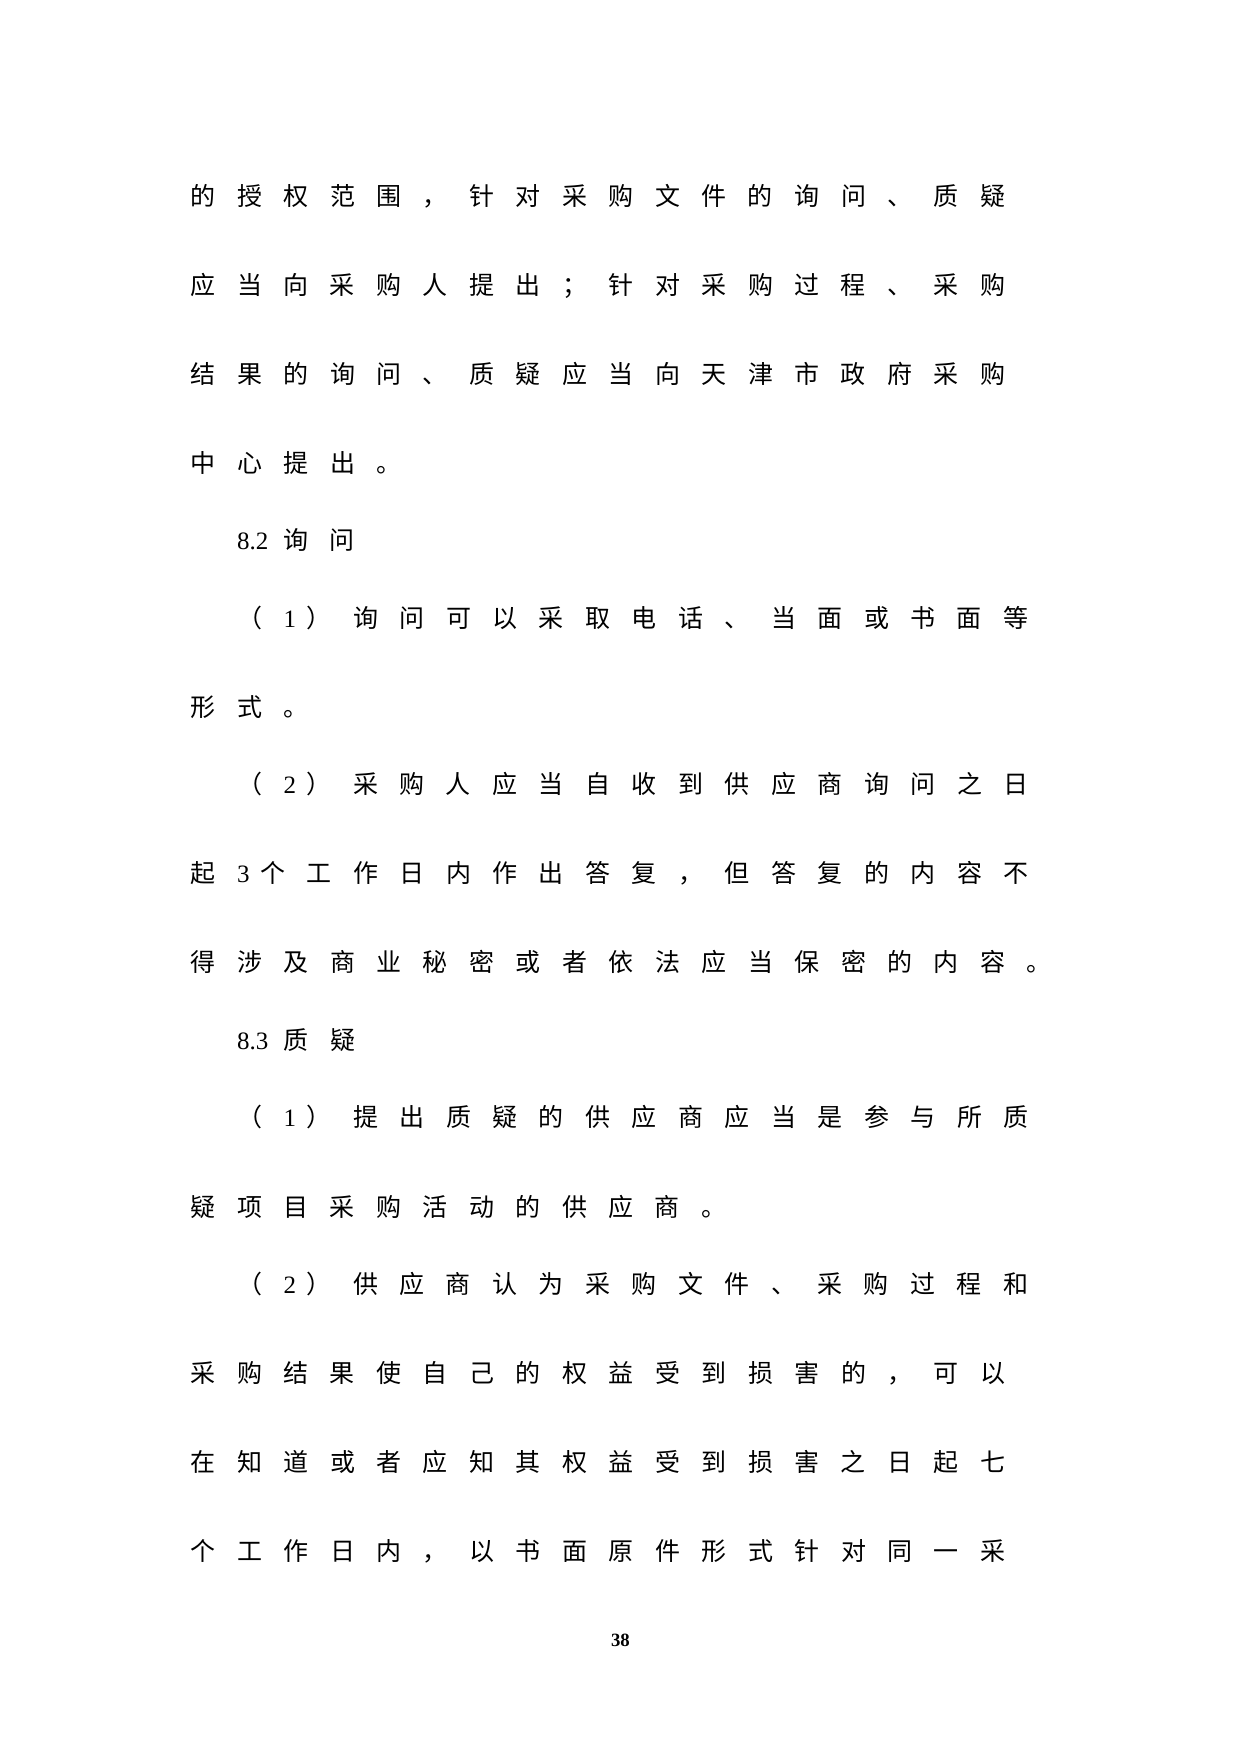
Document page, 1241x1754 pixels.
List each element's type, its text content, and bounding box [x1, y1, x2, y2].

text 8.2 询问 [190, 509, 1050, 568]
text 8.3 质疑 [190, 1009, 1050, 1068]
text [190, 1253, 1050, 1579]
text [190, 164, 1050, 491]
text （2）采购人应当自收到供应商询问之日起3个工作日内作出答复，但答复的内容不得涉及商业秘密或者依法应当保密的内容。 [190, 753, 1050, 991]
text （1）询问可以采取电话、当面或书面等形式。 [190, 587, 1050, 735]
text （1）提出质疑的供应商应当是参与所质疑项目采购活动的供应商。 [190, 1086, 1050, 1235]
